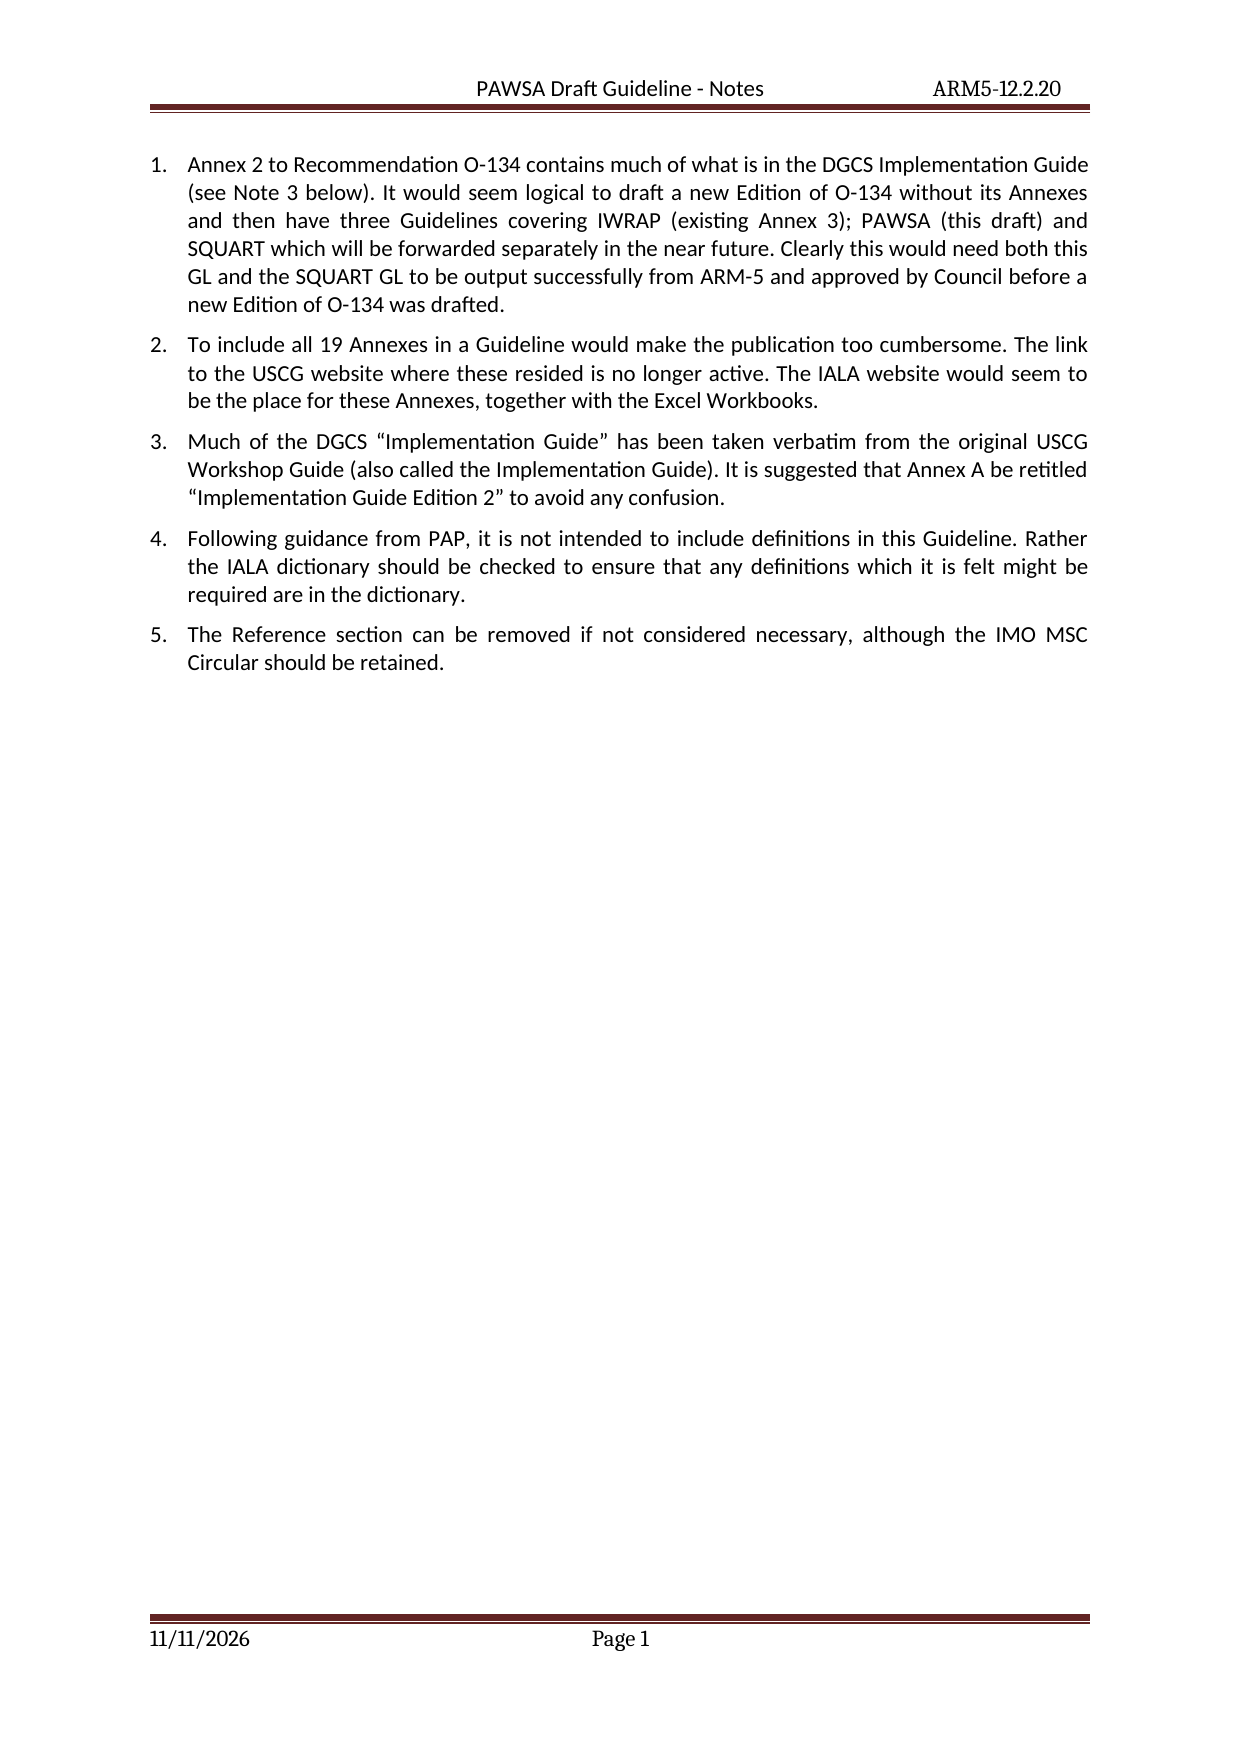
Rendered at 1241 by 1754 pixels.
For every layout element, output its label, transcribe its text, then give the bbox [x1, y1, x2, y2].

list The Reference section can be removed if not considered necessary, although the IMO MSC Circular should be retained. [150, 620, 1090, 676]
list Following guidance from PAP, it is not intended to include definitions in this Guideline. Rather the IALA dictionary should be checked to ensure that any definitions which it is felt might be required are in the dictionary. [150, 524, 1090, 608]
list Annex 2 to Recommendation O-134 contains much of what is in the DGCS Implementation Guide (see Note 3 below). It would seem logical to draft a new Edition of O-134 without its Annexes and then have three Guidelines covering IWRAP (existing Annex 3); PAWSA (this draft) and SQUART which will be forwarded separately in the near future. Clearly this would need both this GL and the SQUART GL to be output successfully from ARM-5 and approved by Council before a new Edition of O-134 was drafted. [150, 150, 1090, 318]
list To include all 19 Annexes in a Guideline would make the publication too cumbersome. The link to the USCG website where these resided is no longer active. The IALA website would seem to be the place for these Annexes, together with the Excel Workbooks. [150, 331, 1090, 415]
list Much of the DGCS “Implementation Guide” has been taken verbatim from the original USCG Workshop Guide (also called the Implementation Guide). It is suggested that Annex A be retitled “Implementation Guide Edition 2” to avoid any confusion. [150, 427, 1090, 511]
